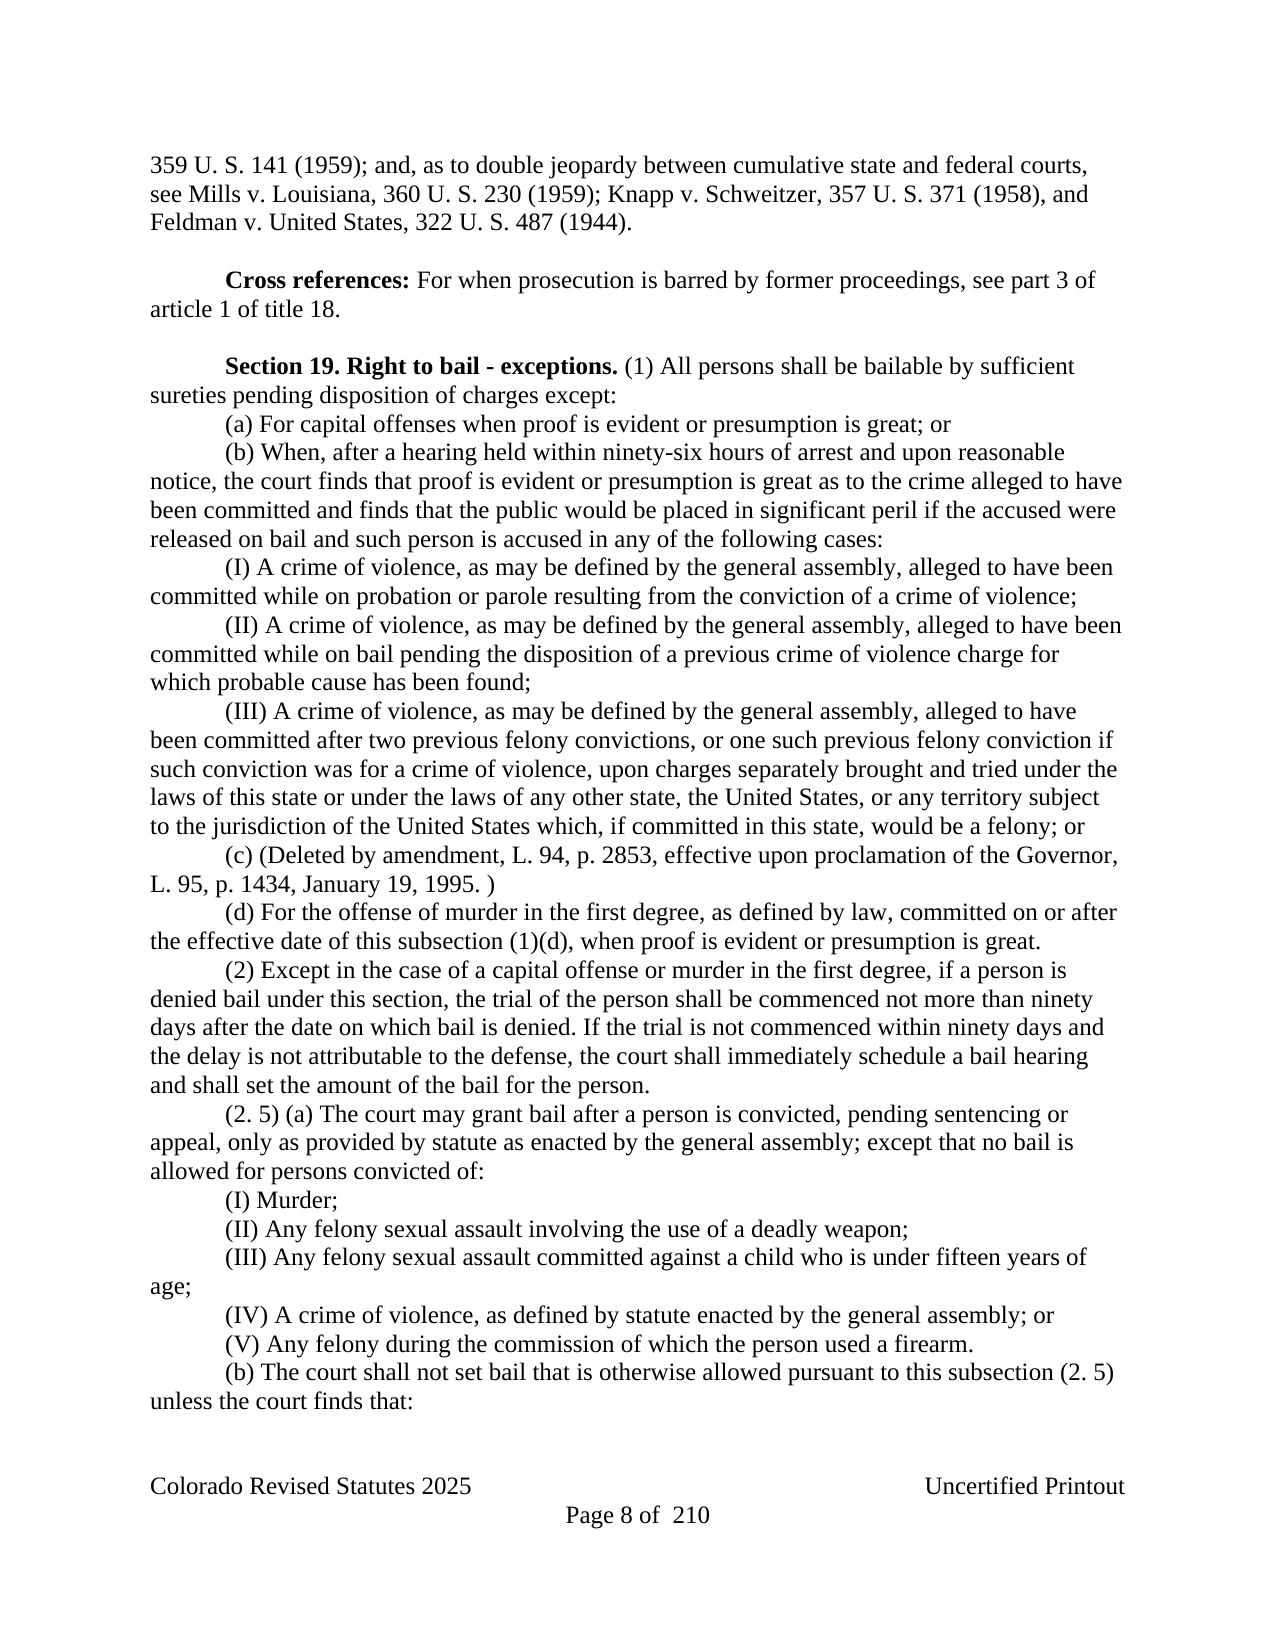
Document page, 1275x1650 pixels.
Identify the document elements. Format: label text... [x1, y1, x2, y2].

text (I) Murder; [150, 1185, 1125, 1214]
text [150, 150, 1125, 236]
text (2) Except in the case of a capital offense or murder in the first degree, if a person is denied bail under this section, the trial of the person shall be commenced not more than ninety days after the date on which bail is denied. If the trial is not commenced within ninety days and the delay is not attributable to the defense, the court shall immediately schedule a bail hearing and shall set the amount of the bail for the person. [150, 955, 1125, 1099]
text (V) Any felony during the commission of which the person used a firearm. [150, 1329, 1125, 1357]
text Cross references: For when prosecution is barred by former proceedings, see part 3 of article 1 of title 18. [150, 265, 1125, 322]
text (c) (Deleted by amendment, L. 94, p. 2853, effective upon proclamation of the Governor, L. 95, p. 1434, January 19, 1995. ) [150, 840, 1125, 897]
text (III) A crime of violence, as may be defined by the general assembly, alleged to have been committed after two previous felony convictions, or one such previous felony conviction if such conviction was for a crime of violence, upon charges separately brought and tried under the laws of this state or under the laws of any other state, the United States, or any territory subject to the jurisdiction of the United States which, if committed in this state, would be a felony; or [150, 696, 1125, 840]
text (I) A crime of violence, as may be defined by the general assembly, alleged to have been committed while on probation or parole resulting from the conviction of a crime of violence; [150, 552, 1125, 610]
text (b) The court shall not set bail that is otherwise allowed pursuant to this subsection (2. 5) unless the court finds that: [150, 1357, 1125, 1415]
text Section 19. Right to bail - exceptions. (1) All persons shall be bailable by sufficient sureties pending disposition of charges except: [150, 351, 1125, 409]
text (d) For the offense of murder in the first degree, as defined by law, committed on or after the effective date of this subsection (1)(d), when proof is evident or presumption is great. [150, 897, 1125, 955]
text (IV) A crime of violence, as defined by statute enacted by the general assembly; or [150, 1300, 1125, 1329]
text (2. 5) (a) The court may grant bail after a person is convicted, pending sentencing or appeal, only as provided by statute as enacted by the general assembly; except that no bail is allowed for persons convicted of: [150, 1099, 1125, 1185]
text (b) When, after a hearing held within ninety-six hours of arrest and upon reasonable notice, the court finds that proof is evident or presumption is great as to the crime alleged to have been committed and finds that the public would be placed in significant peril if the accused were released on bail and such person is accused in any of the following cases: [150, 437, 1125, 552]
text (II) A crime of violence, as may be defined by the general assembly, alleged to have been committed while on bail pending the disposition of a previous crime of violence charge for which probable cause has been found; [150, 610, 1125, 696]
text (II) Any felony sexual assault involving the use of a deadly weapon; [150, 1214, 1125, 1242]
text (a) For capital offenses when proof is evident or presumption is great; or [150, 409, 1125, 437]
text (III) Any felony sexual assault committed against a child who is under fifteen years of age; [150, 1242, 1125, 1300]
